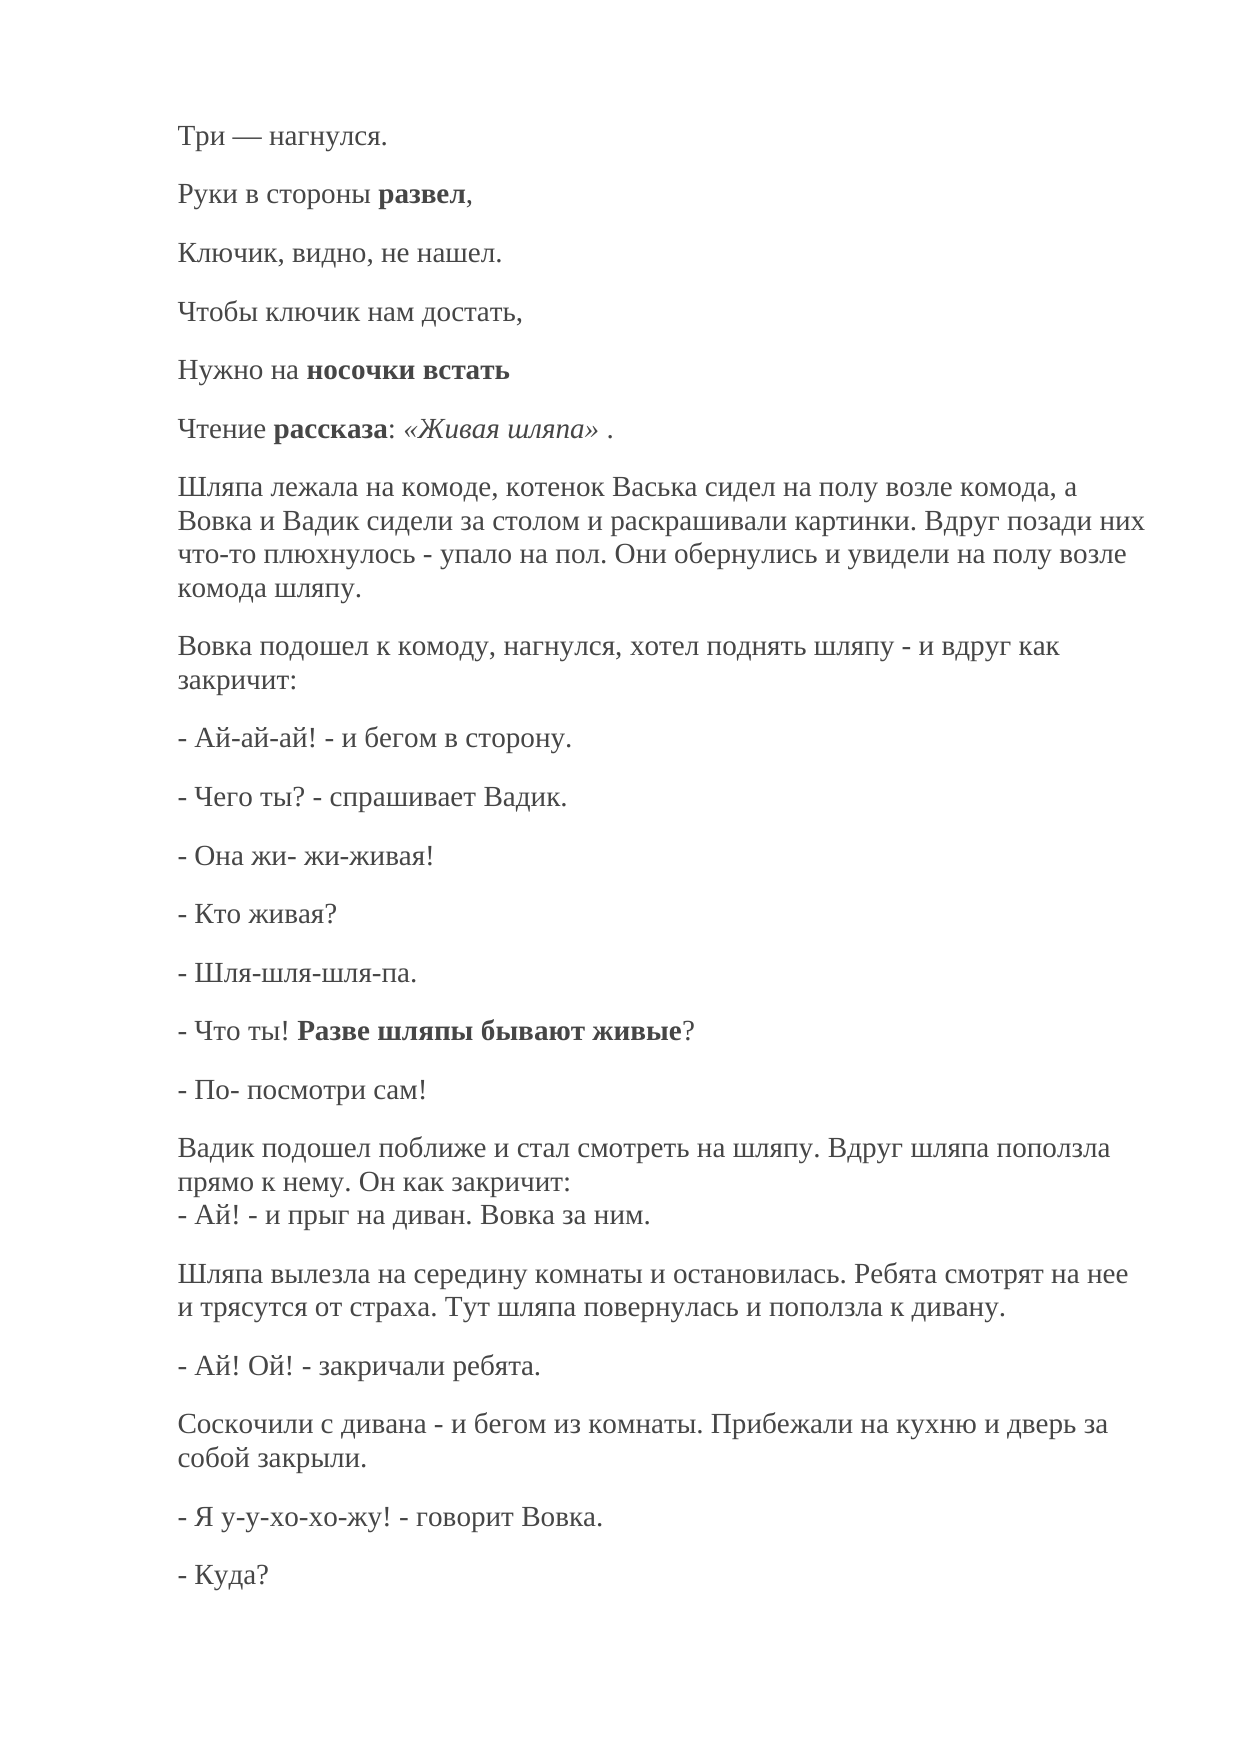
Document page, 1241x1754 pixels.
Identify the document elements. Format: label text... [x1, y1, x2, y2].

text Чтение рассказа: «Живая шляпа» . [177, 411, 1152, 444]
text Ключик, видно, не нашел. [177, 235, 1152, 269]
text Вовка подошел к комоду, нагнулся, хотел поднять шляпу - и вдруг как закричит: [177, 628, 1152, 696]
text Шляпа лежала на комоде, котенок Васька сидел на полу возле комода, а Вовка и Вадик сидели за столом и раскрашивали картинки. Вдруг позади них что-то плюхнулось - упало на пол. Они обернулись и увидели на полу возле комода шляпу. [177, 469, 1152, 603]
text - Она жи- жи-живая! [177, 838, 1152, 871]
text - Кто живая? [177, 896, 1152, 930]
text - Что ты! Разве шляпы бывают живые? [177, 1013, 1152, 1047]
text - Ай! - и прыг на диван. Вовка за ним. [177, 1197, 1152, 1231]
text Чтобы ключик нам достать, [177, 294, 1152, 327]
text - Я у-у-хо-хо-жу! - говорит Вовка. [177, 1499, 1152, 1532]
text Руки в стороны развел, [177, 177, 1152, 210]
text Три — нагнулся. [177, 118, 1152, 152]
text - Куда? [177, 1557, 1152, 1591]
text - Чего ты? - спрашивает Вадик. [177, 779, 1152, 813]
text Вадик подошел поближе и стал смотреть на шляпу. Вдруг шляпа поползла прямо к нему. Он как закричит: [177, 1130, 1152, 1197]
text - Ай-ай-ай! - и бегом в сторону. [177, 721, 1152, 754]
text Нужно на носочки встать [177, 352, 1152, 386]
text Шляпа вылезла на середину комнаты и остановилась. Ребята смотрят на нее и трясутся от страха. Тут шляпа повернулась и поползла к дивану. [177, 1256, 1152, 1323]
text - Шля-шля-шля-па. [177, 955, 1152, 988]
text Соскочили с дивана - и бегом из комнаты. Прибежали на кухню и дверь за собой закрыли. [177, 1407, 1152, 1474]
text - Ай! Ой! - закричали ребята. [177, 1348, 1152, 1382]
text - По- посмотри сам! [177, 1072, 1152, 1105]
